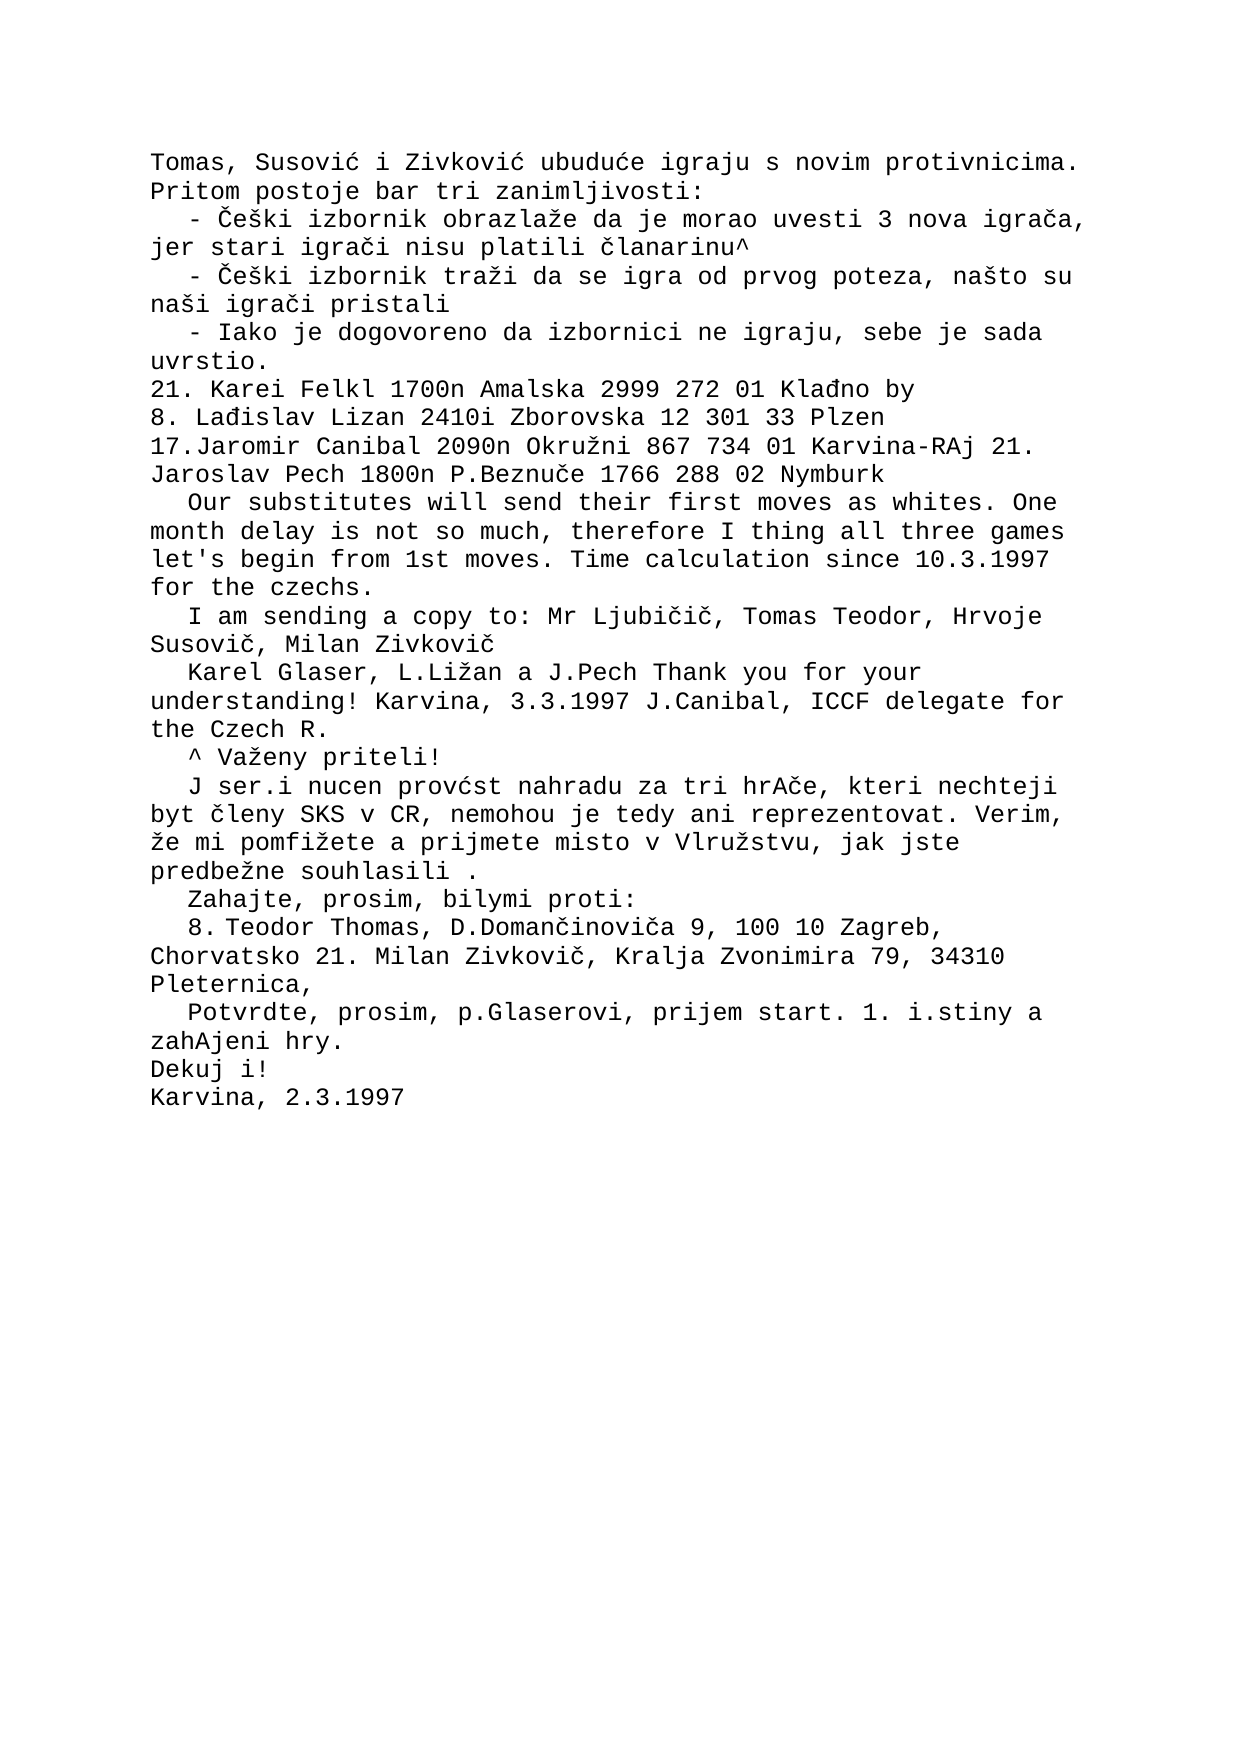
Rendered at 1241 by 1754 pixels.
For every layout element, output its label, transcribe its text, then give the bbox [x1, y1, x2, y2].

text - Češki izbornik traži da se igra od prvog poteza, našto su naši igrači pristali [150, 263, 1090, 320]
text Karvina, 2.3.1997 [150, 1085, 1090, 1113]
text Karel Glaser, L.Ližan a J.Pech Thank you for your understanding! Karvina, 3.3.1997 J.Canibal, ICCF delegate for the Czech R. [150, 660, 1090, 745]
text Tomas, Susović i Zivković ubuduće igraju s novim protivnicima. Pritom postoje bar tri zanimljivosti: [150, 150, 1090, 207]
text 8. Teodor Thomas, D.Domančinoviča 9, 100 10 Zagreb, Chorvatsko 21. Milan Zivkovič, Kralja Zvonimira 79, 34310 Pleternica, [150, 915, 1090, 1000]
text 8. Lađislav Lizan 2410i Zborovska 12 301 33 Plzen [150, 405, 1090, 433]
text ^ Važeny priteli! [150, 745, 1090, 773]
text Our substitutes will send their first moves as whites. One month delay is not so much, therefore I thing all three games let's begin from 1st moves. Time calculation since 10.3.1997 for the czechs. [150, 490, 1090, 603]
text 21. Karei Felkl 1700n Amalska 2999 272 01 Klađno by [150, 377, 1090, 405]
text 17. Jaromir Canibal 2090n Okružni 867 734 01 Karvina-RAj 21. Jaroslav Pech 1800n P.Beznuče 1766 288 02 Nymburk [150, 433, 1090, 490]
text J ser.i nucen provćst nahradu za tri hrAče, kteri nechteji byt členy SKS v CR, nemohou je tedy ani reprezentovat. Verim, že mi pomfižete a prijmete misto v Vlružstvu, jak jste predbežne souhlasili . [150, 773, 1090, 887]
text - Iako je dogovoreno da izbornici ne igraju, sebe je sada uvrstio. [150, 320, 1090, 377]
text Dekuj i! [150, 1057, 1090, 1085]
text Potvrdte, prosim, p.Glaserovi, prijem start. 1. i.stiny a zahAjeni hry. [150, 1000, 1090, 1057]
text I am sending a copy to: Mr Ljubičič, Tomas Teodor, Hrvoje Susovič, Milan Zivkovič [150, 603, 1090, 660]
text Zahajte, prosim, bilymi proti: [150, 887, 1090, 915]
text - Češki izbornik obrazlaže da je morao uvesti 3 nova igrača, jer stari igrači nisu platili članarinu^ [150, 207, 1090, 263]
